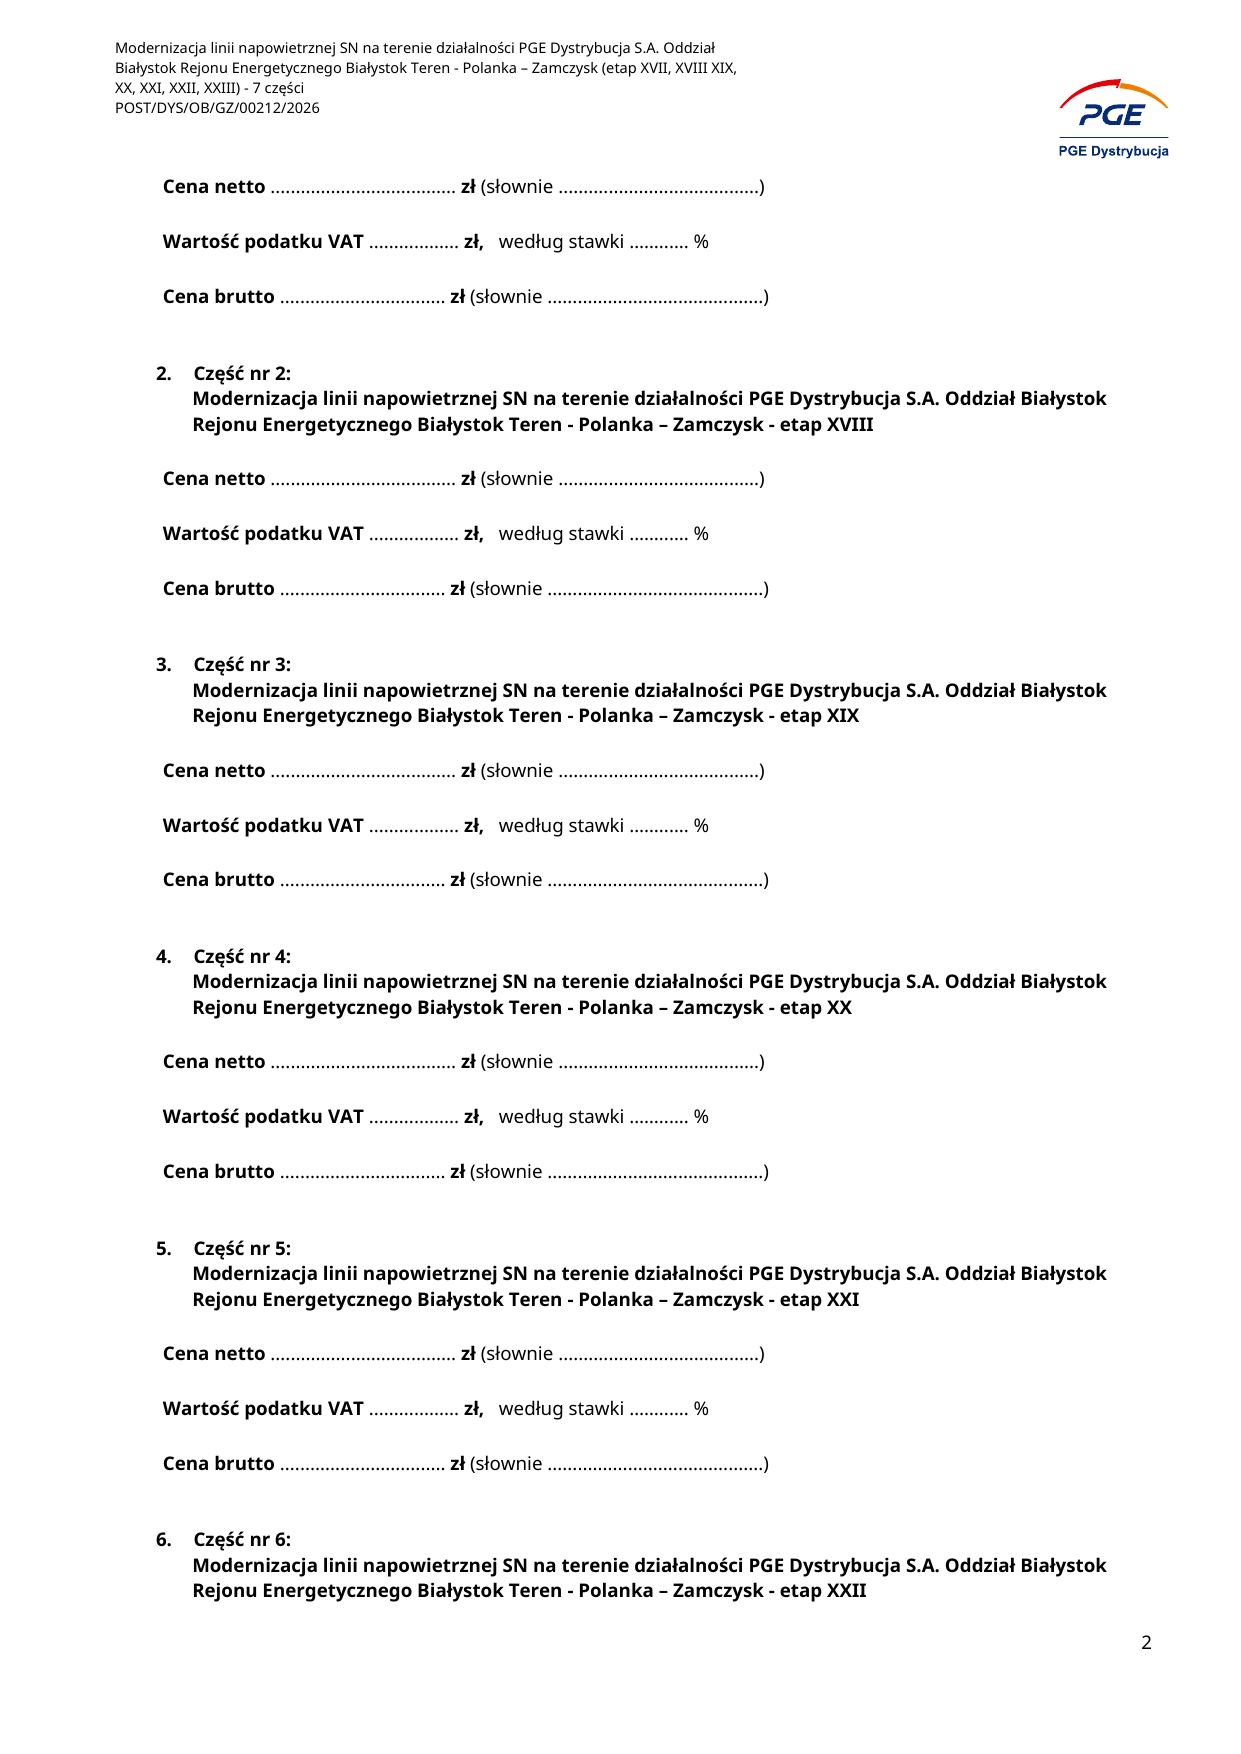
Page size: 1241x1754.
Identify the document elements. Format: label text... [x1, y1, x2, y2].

text Cena netto ..................................... zł (słownie ........................................) [163, 174, 1152, 199]
list Część nr 4: [156, 943, 1152, 969]
text Wartość podatku VAT .................. zł, według stawki ……..…. % [163, 812, 1152, 837]
text Wartość podatku VAT .................. zł, według stawki ……..…. % [163, 1395, 1152, 1421]
list Modernizacja linii napowietrznej SN na terenie działalności PGE Dystrybucja S.A. Oddział Białystok Rejonu Energetycznego Białystok Teren - Polanka – Zamczysk - etap XIX [192, 677, 1152, 728]
text Wartość podatku VAT .................. zł, według stawki ……..…. % [163, 228, 1152, 254]
text Cena netto ..................................... zł (słownie ........................................) [163, 466, 1152, 491]
text Wartość podatku VAT .................. zł, według stawki ……..…. % [163, 520, 1152, 546]
text Cena netto ..................................... zł (słownie ........................................) [163, 757, 1152, 783]
list Część nr 5: [156, 1235, 1152, 1260]
list Cena brutto ................................. zł (słownie ...........................................) [163, 283, 1152, 309]
list Część nr 6: [156, 1526, 1152, 1552]
text Wartość podatku VAT .................. zł, według stawki ……..…. % [163, 1103, 1152, 1129]
list Cena brutto ................................. zł (słownie ...........................................) [163, 1158, 1152, 1184]
list Modernizacja linii napowietrznej SN na terenie działalności PGE Dystrybucja S.A. Oddział Białystok Rejonu Energetycznego Białystok Teren - Polanka – Zamczysk - etap XXI [192, 1260, 1152, 1311]
list Cena brutto ................................. zł (słownie ...........................................) [163, 1450, 1152, 1475]
text Cena netto ..................................... zł (słownie ........................................) [163, 1341, 1152, 1366]
text Cena netto ..................................... zł (słownie ........................................) [163, 1049, 1152, 1074]
list Cena brutto ................................. zł (słownie ...........................................) [163, 867, 1152, 892]
list Modernizacja linii napowietrznej SN na terenie działalności PGE Dystrybucja S.A. Oddział Białystok Rejonu Energetycznego Białystok Teren - Polanka – Zamczysk - etap XX [192, 969, 1152, 1020]
list Modernizacja linii napowietrznej SN na terenie działalności PGE Dystrybucja S.A. Oddział Białystok Rejonu Energetycznego Białystok Teren - Polanka – Zamczysk - etap XXII [192, 1552, 1152, 1603]
list Modernizacja linii napowietrznej SN na terenie działalności PGE Dystrybucja S.A. Oddział Białystok Rejonu Energetycznego Białystok Teren - Polanka – Zamczysk - etap XVIII [192, 385, 1152, 436]
list Część nr 3: [156, 651, 1152, 677]
list Część nr 2: [156, 360, 1152, 385]
list Cena brutto ................................. zł (słownie ...........................................) [163, 575, 1152, 600]
